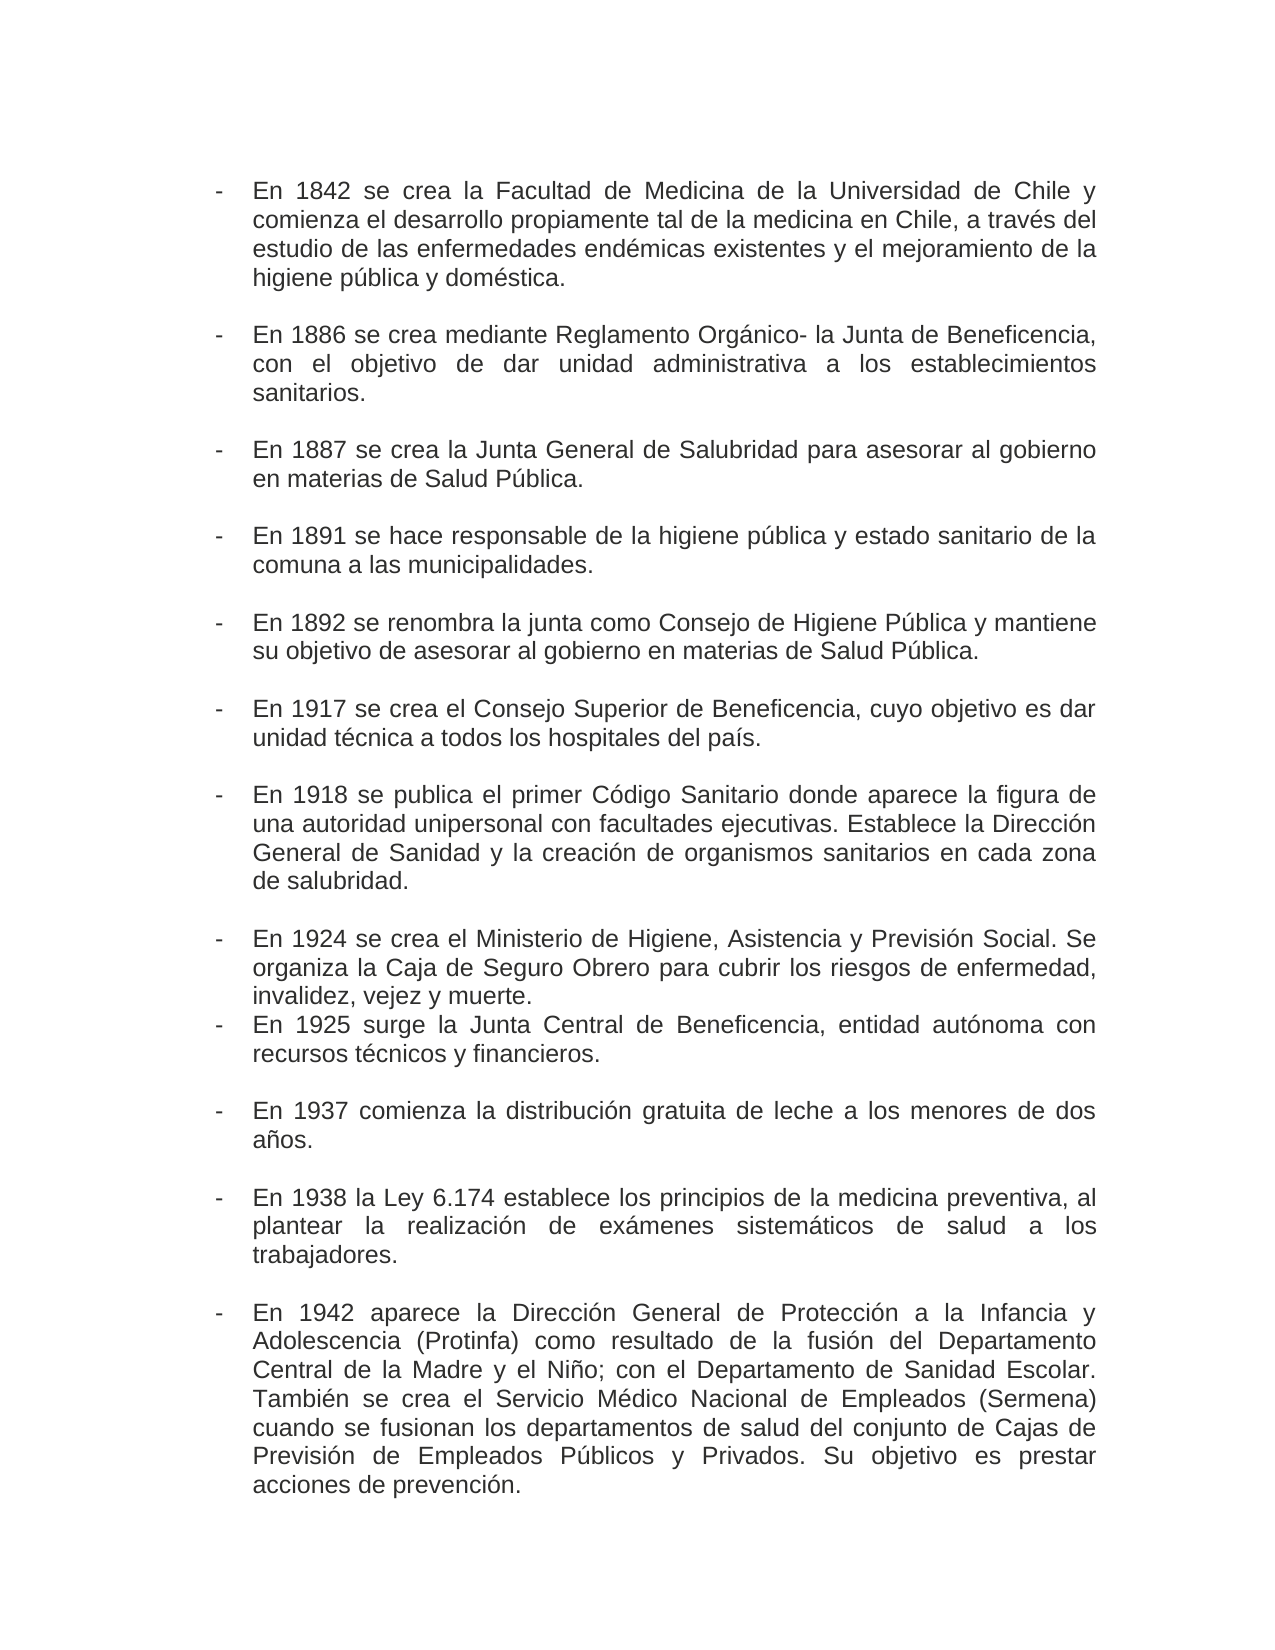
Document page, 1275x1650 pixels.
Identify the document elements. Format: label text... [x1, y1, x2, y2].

list En 1937 comienza la distribución gratuita de leche a los menores de dos años. [215, 1096, 1098, 1154]
list En 1887 se crea la Junta General de Salubridad para asesorar al gobierno en materias de Salud Pública. [215, 435, 1098, 493]
list En 1891 se hace responsable de la higiene pública y estado sanitario de la comuna a las municipalidades. [215, 521, 1098, 579]
list En 1886 se crea ­mediante Reglamento Orgánico- la Junta de Beneficencia, con el objetivo de dar unidad administrativa a los establecimientos sanitarios. [215, 320, 1098, 406]
list En 1918 se publica el primer Código Sanitario donde aparece la figura de una autoridad unipersonal con facultades ejecutivas. Establece la Dirección General de Sanidad y la creación de organismos sanitarios en cada zona de salubridad. [215, 780, 1098, 895]
list En 1892 se renombra la junta como Consejo de Higiene Pública y mantiene su objetivo de asesorar al gobierno en materias de Salud Pública. [215, 608, 1098, 665]
list En 1924 se crea el Ministerio de Higiene, Asistencia y Previsión Social. Se organiza la Caja de Seguro Obrero para cubrir los riesgos de enfermedad, invalidez, vejez y muerte. [215, 924, 1098, 1010]
list En 1942 aparece la Dirección General de Protección a la Infancia y Adolescencia (Protinfa) como resultado de la fusión del Departamento Central de la Madre y el Niño; con el Departamento de Sanidad Escolar. También se crea el Servicio Médico Nacional de Empleados (Sermena) cuando se fusionan los departamentos de salud del conjunto de Cajas de Previsión de Empleados Públicos y Privados. Su objetivo es prestar acciones de prevención. [215, 1298, 1098, 1499]
list En 1842 se crea la Facultad de Medicina de la Universidad de Chile y comienza el desarrollo propiamente tal de la medicina en Chile, a través del estudio de las enfermedades endémicas existentes y el mejoramiento de la higiene pública y doméstica. [215, 176, 1098, 291]
list En 1917 se crea el Consejo Superior de Beneficencia, cuyo objetivo es dar unidad técnica a todos los hospitales del país. [215, 694, 1098, 751]
list En 1925 surge la Junta Central de Beneficencia, entidad autónoma con recursos técnicos y financieros. [215, 1010, 1098, 1068]
list En 1938 la Ley 6.174 establece los principios de la medicina preventiva, al plantear la realización de exámenes sistemáticos de salud a los trabajadores. [215, 1183, 1098, 1269]
